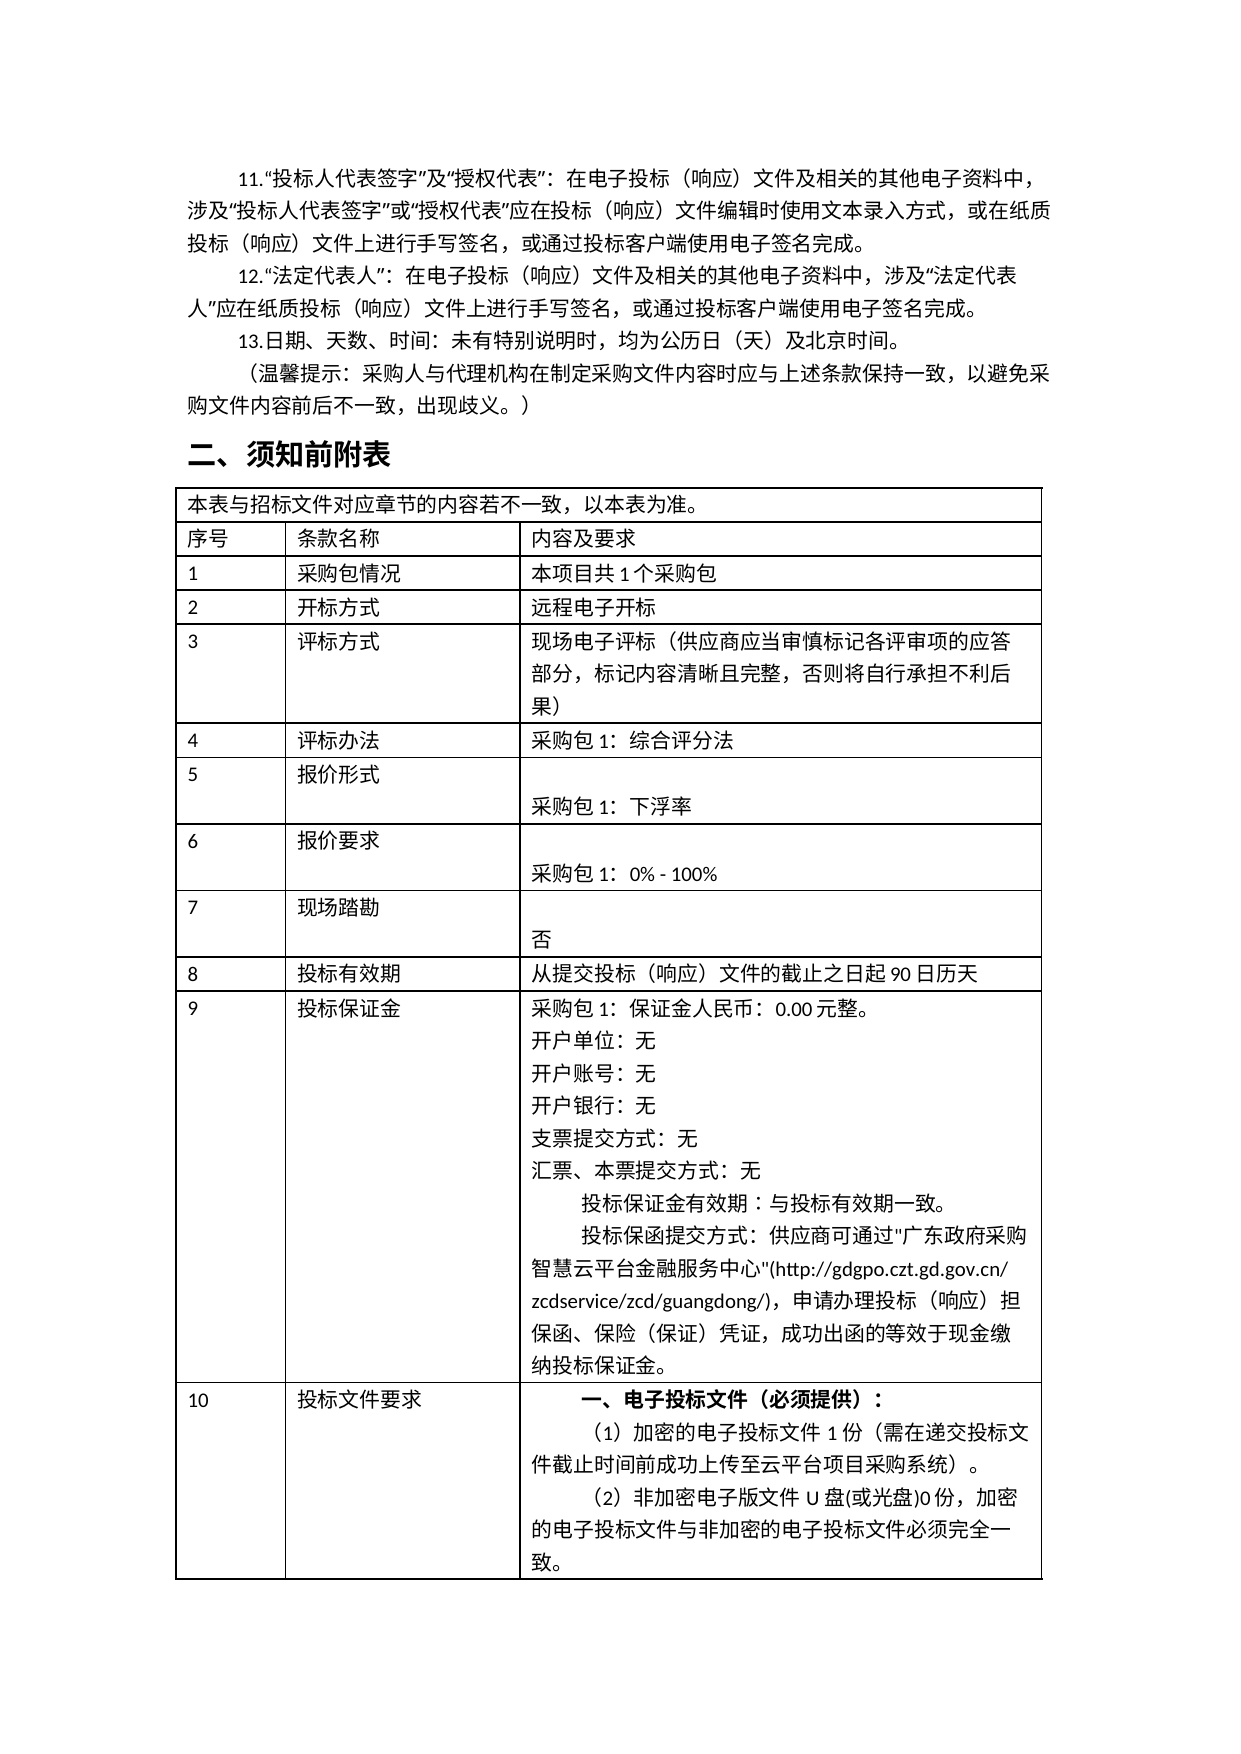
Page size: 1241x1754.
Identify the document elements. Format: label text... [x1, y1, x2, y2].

table_cell 1 [177, 557, 285, 589]
table_cell 2 [177, 591, 285, 623]
table_cell 5 [177, 758, 285, 823]
table_cell 采购包1：保证金人民币：0.00元整。 开户单位：无 开户账号：无 开户银行：无 支票提交方式：无 汇票、本票提交方式：无 投标保证金有效期∶与投标有效期一致。 投标保函提交方式：供应商可通过"广东政府采购智慧云平台金融服务中心"(http://gdgpo.czt.gd.gov.cn/zcdservice/zcd/guangdong/)，申请办理投标（响应）担保函、保险（保证）凭证，成功出函的等效于现金缴纳投标保证金。 [521, 992, 1041, 1382]
table_header 本表与招标文件对应章节的内容若不一致，以本表为准。 [177, 489, 1041, 521]
table_cell 采购包1：综合评分法 [521, 724, 1041, 756]
table_cell 8 [177, 958, 285, 990]
table_cell 评标办法 [286, 724, 519, 756]
table_cell 采购包1：下浮率 [521, 758, 1041, 823]
table_cell 远程电子开标 [521, 591, 1041, 623]
table_cell 报价形式 [286, 758, 519, 823]
table_cell 10 [177, 1383, 285, 1578]
table_cell 采购包情况 [286, 557, 519, 589]
table_cell 采购包1：0% - 100% [521, 825, 1041, 889]
table_cell 内容及要求 [521, 523, 1041, 555]
table_cell 现场踏勘 [286, 891, 519, 956]
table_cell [521, 1383, 1041, 1578]
text 11.“投标人代表签字”及“授权代表”：在电子投标（响应）文件及相关的其他电子资料中，涉及“投标人代表签字”或“授权代表”应在投标（响应）文件编辑时使用文本录入方式，或在纸质投标（响应）文件上进行手写签名，或通过投标客户端使用电子签名完成。 [187, 162, 1053, 259]
text 二、须知前附表 [187, 422, 1053, 487]
table_cell 现场电子评标（供应商应当审慎标记各评审项的应答部分，标记内容清晰且完整，否则将自行承担不利后果） [521, 625, 1041, 722]
table_cell 9 [177, 992, 285, 1382]
table_cell 序号 [177, 523, 285, 555]
table_cell 报价要求 [286, 825, 519, 889]
table_cell 开标方式 [286, 591, 519, 623]
table_cell 3 [177, 625, 285, 722]
table_cell 评标方式 [286, 625, 519, 722]
table_cell 6 [177, 825, 285, 889]
table_cell 投标保证金 [286, 992, 519, 1382]
text （温馨提示：采购人与代理机构在制定采购文件内容时应与上述条款保持一致，以避免采购文件内容前后不一致，出现歧义。） [187, 357, 1053, 422]
text 13.日期、天数、时间：未有特别说明时，均为公历日（天）及北京时间。 [187, 324, 1053, 357]
text 12.“法定代表人”：在电子投标（响应）文件及相关的其他电子资料中，涉及“法定代表人”应在纸质投标（响应）文件上进行手写签名，或通过投标客户端使用电子签名完成。 [187, 259, 1053, 324]
table_cell 4 [177, 724, 285, 756]
table_cell 条款名称 [286, 523, 519, 555]
table_cell 从提交投标（响应）文件的截止之日起90日历天 [521, 958, 1041, 990]
table_cell 投标有效期 [286, 958, 519, 990]
table_cell 投标文件要求 [286, 1383, 519, 1578]
table_cell 7 [177, 891, 285, 956]
table_cell 否 [521, 891, 1041, 956]
table_cell 本项目共1个采购包 [521, 557, 1041, 589]
